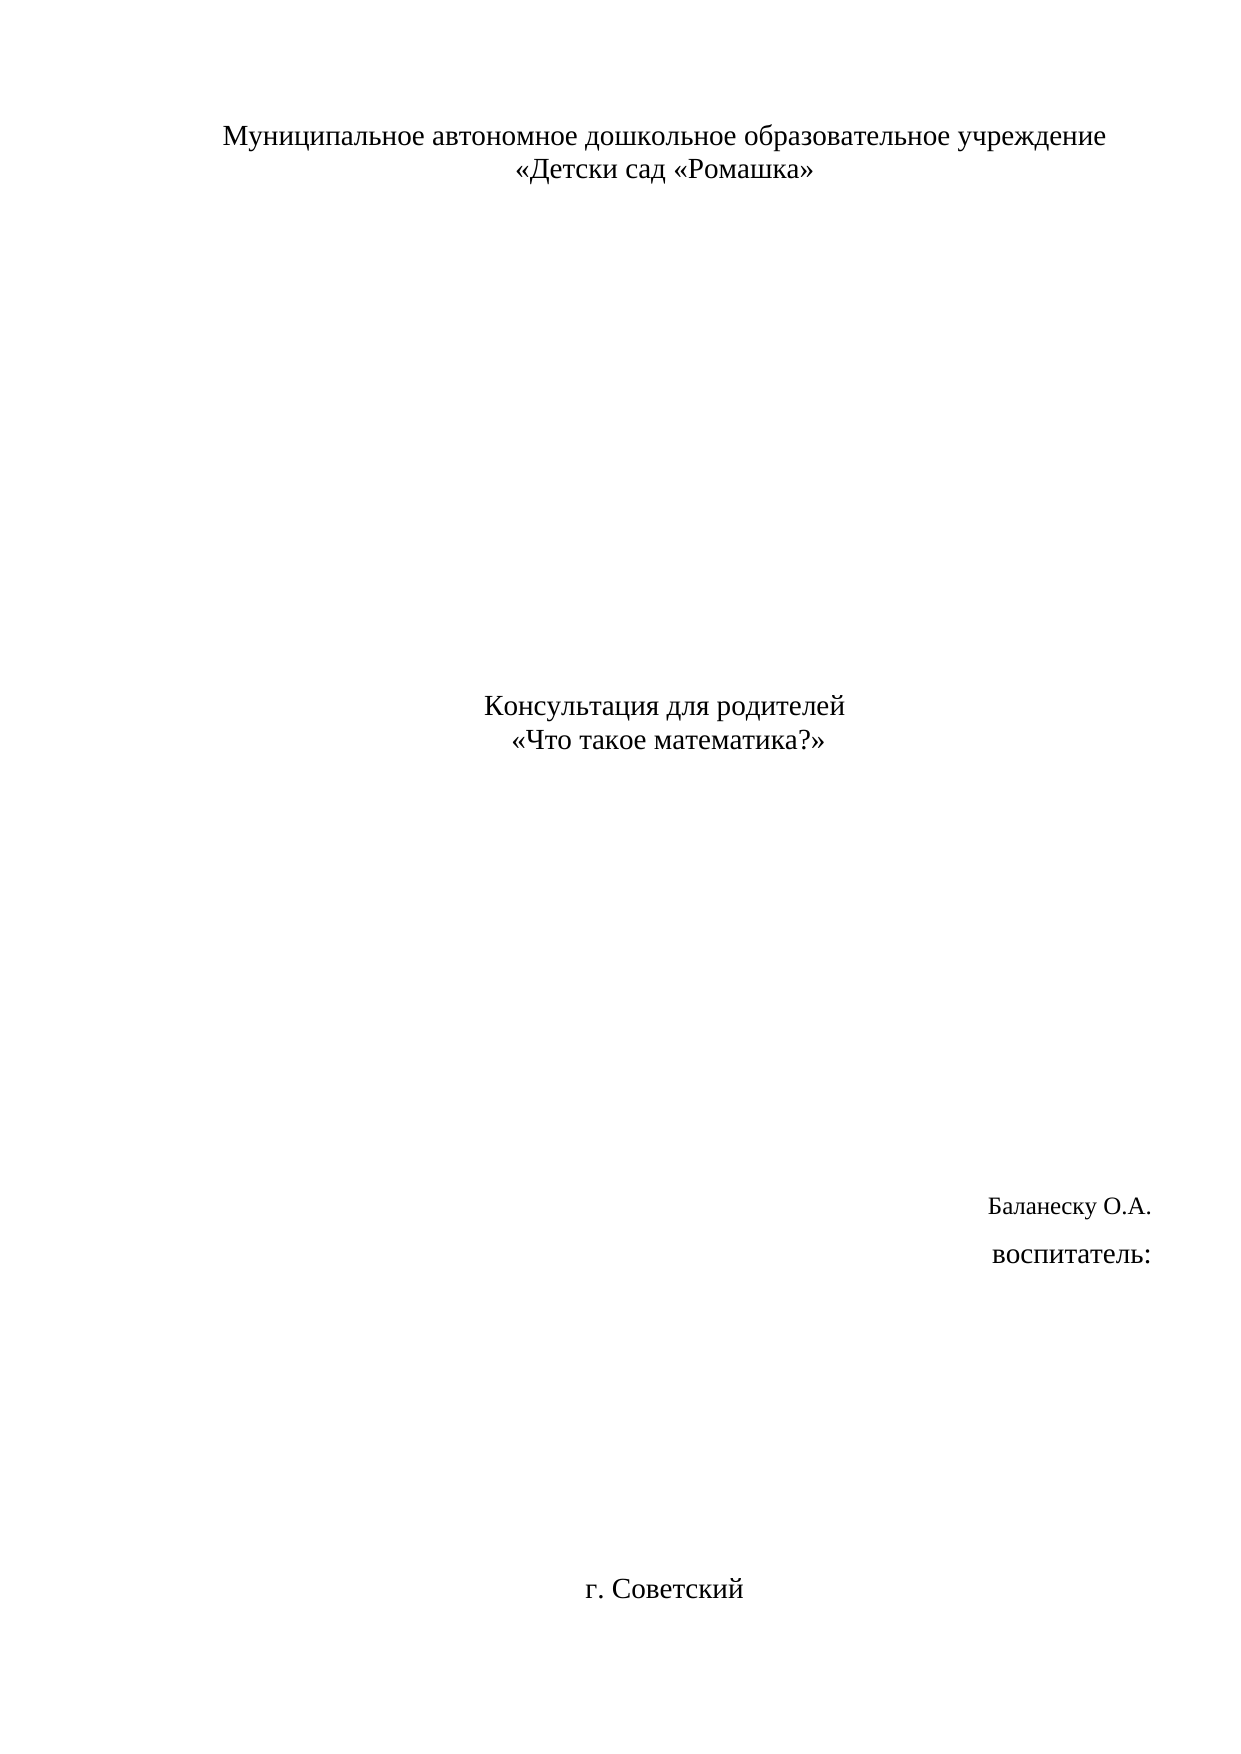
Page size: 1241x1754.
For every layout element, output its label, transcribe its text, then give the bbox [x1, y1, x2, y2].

text воспитатель: [177, 1236, 1152, 1269]
text «Что такое математика?» [177, 722, 1152, 755]
text Баланеску О.А. [177, 1191, 1152, 1220]
text Муниципальное автономное дошкольное образовательное учреждение «Детски сад «Ромашка» [177, 118, 1152, 185]
text г. Советский [177, 1571, 1152, 1605]
text Консультация для родителей [177, 688, 1152, 722]
